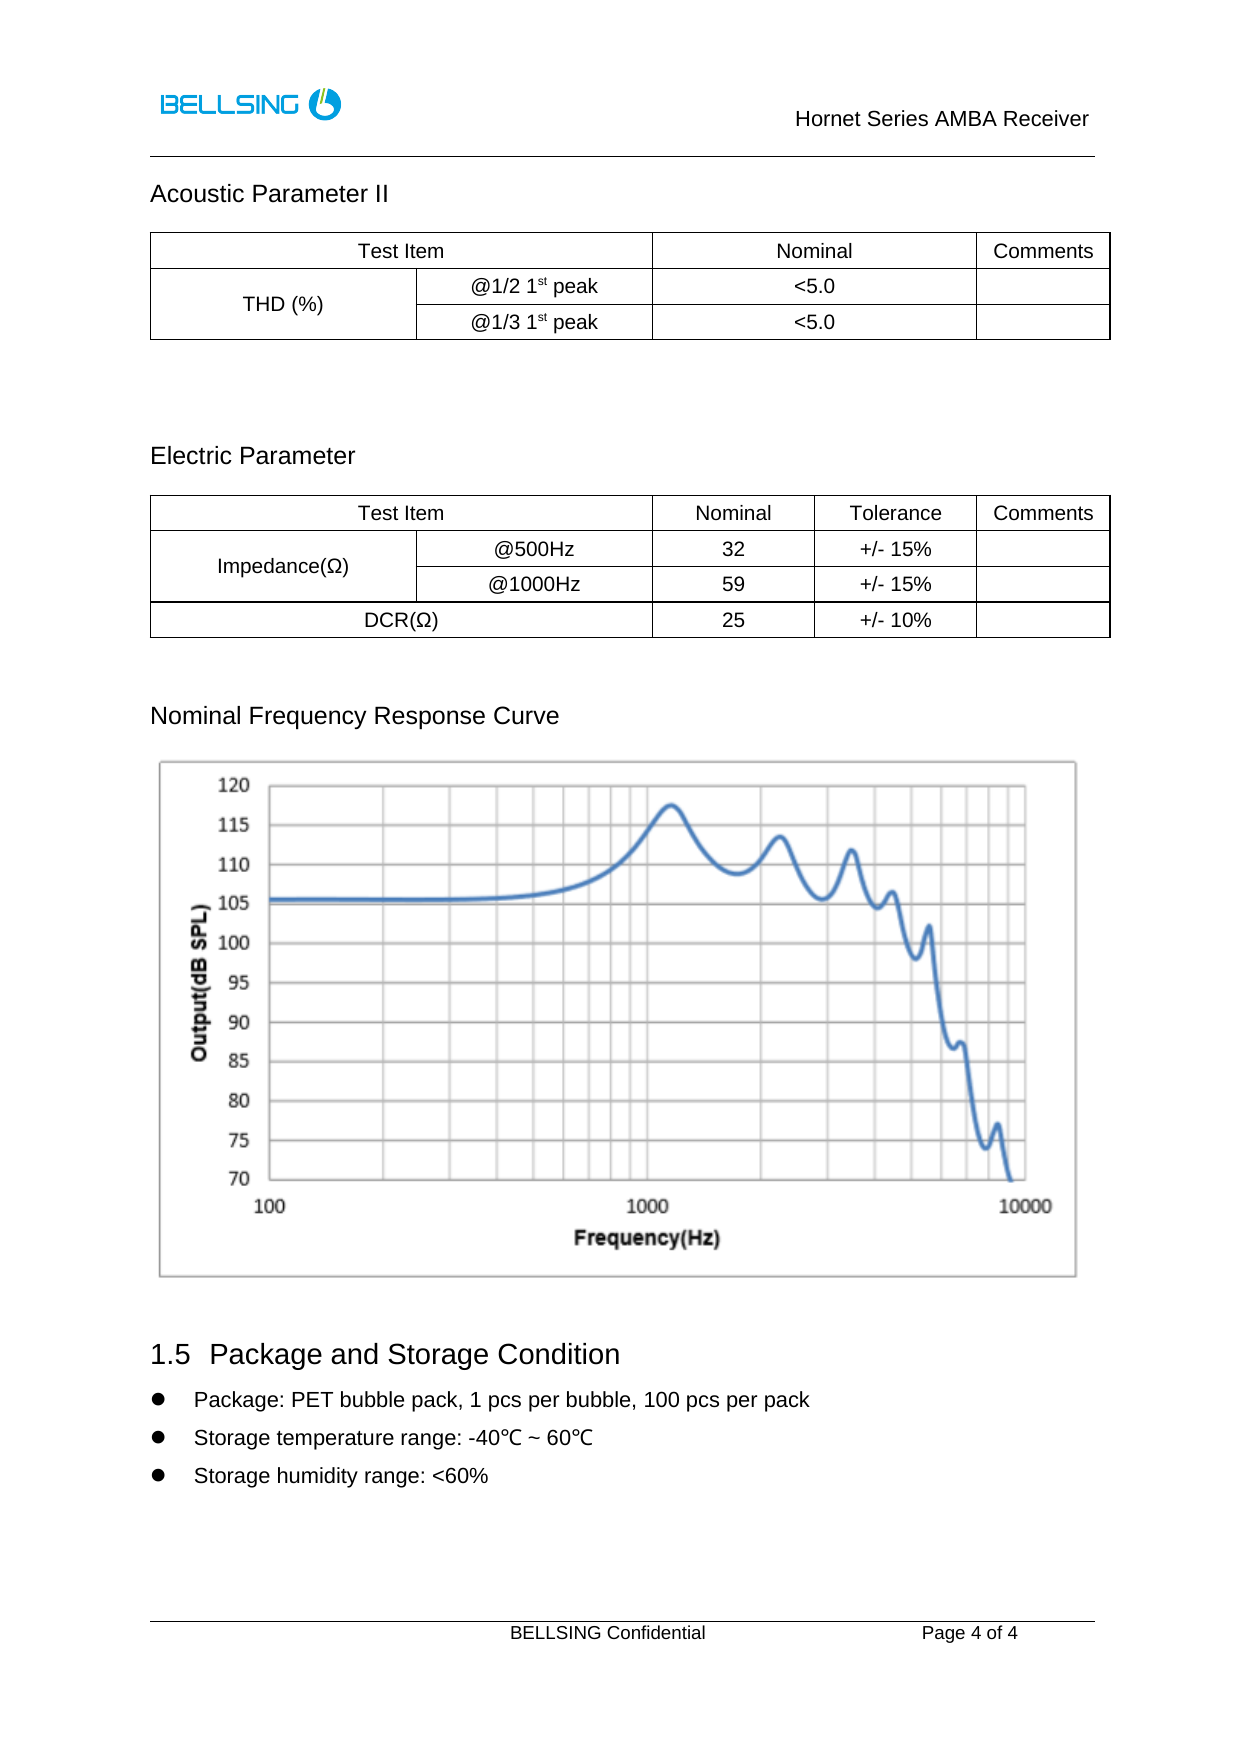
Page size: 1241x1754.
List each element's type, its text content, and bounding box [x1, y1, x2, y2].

table_header Test Item [151, 496, 652, 530]
table_header Tolerance [815, 496, 976, 530]
table_cell [977, 603, 1109, 637]
table_cell 25 [653, 603, 814, 637]
picture [150, 754, 1090, 1287]
table_cell [977, 567, 1109, 601]
table_header Nominal [653, 233, 976, 268]
table_cell +/- 10% [815, 603, 976, 637]
subtitle Acoustic Parameter II [150, 178, 1090, 207]
table_cell <5.0 [653, 305, 976, 339]
table_cell <5.0 [653, 269, 976, 303]
subtitle Electric Parameter [150, 441, 1090, 469]
table_cell @1/2 1st peak [417, 269, 652, 303]
table_cell [977, 269, 1109, 303]
table_cell [977, 531, 1109, 566]
subtitle Package and Storage Condition [150, 1337, 1090, 1370]
table_cell @1/3 1st peak [417, 305, 652, 339]
subtitle Nominal Frequency Response Curve [150, 701, 1090, 730]
table_cell [977, 305, 1109, 339]
table_header Comments [977, 496, 1109, 530]
table_cell +/- 15% [815, 531, 976, 566]
table_cell THD (%) [151, 269, 416, 339]
subtitle Package: PET bubble pack, 1 pcs per bubble, 100 pcs per pack [150, 1387, 1090, 1412]
table_cell @500Hz [417, 531, 652, 566]
picture [156, 84, 346, 125]
subtitle Storage temperature range: -40℃ ~ 60℃ [150, 1425, 1090, 1450]
table_cell @1000Hz [417, 567, 652, 601]
table_cell 32 [653, 531, 814, 566]
table_cell DCR(Ω) [151, 603, 652, 637]
table_cell Impedance(Ω) [151, 531, 416, 601]
table_header Comments [977, 233, 1109, 268]
table_header Nominal [653, 496, 814, 530]
subtitle Storage humidity range: <60% [150, 1463, 1090, 1488]
table_cell +/- 15% [815, 567, 976, 601]
table_header Test Item [151, 233, 652, 268]
table_cell 59 [653, 567, 814, 601]
